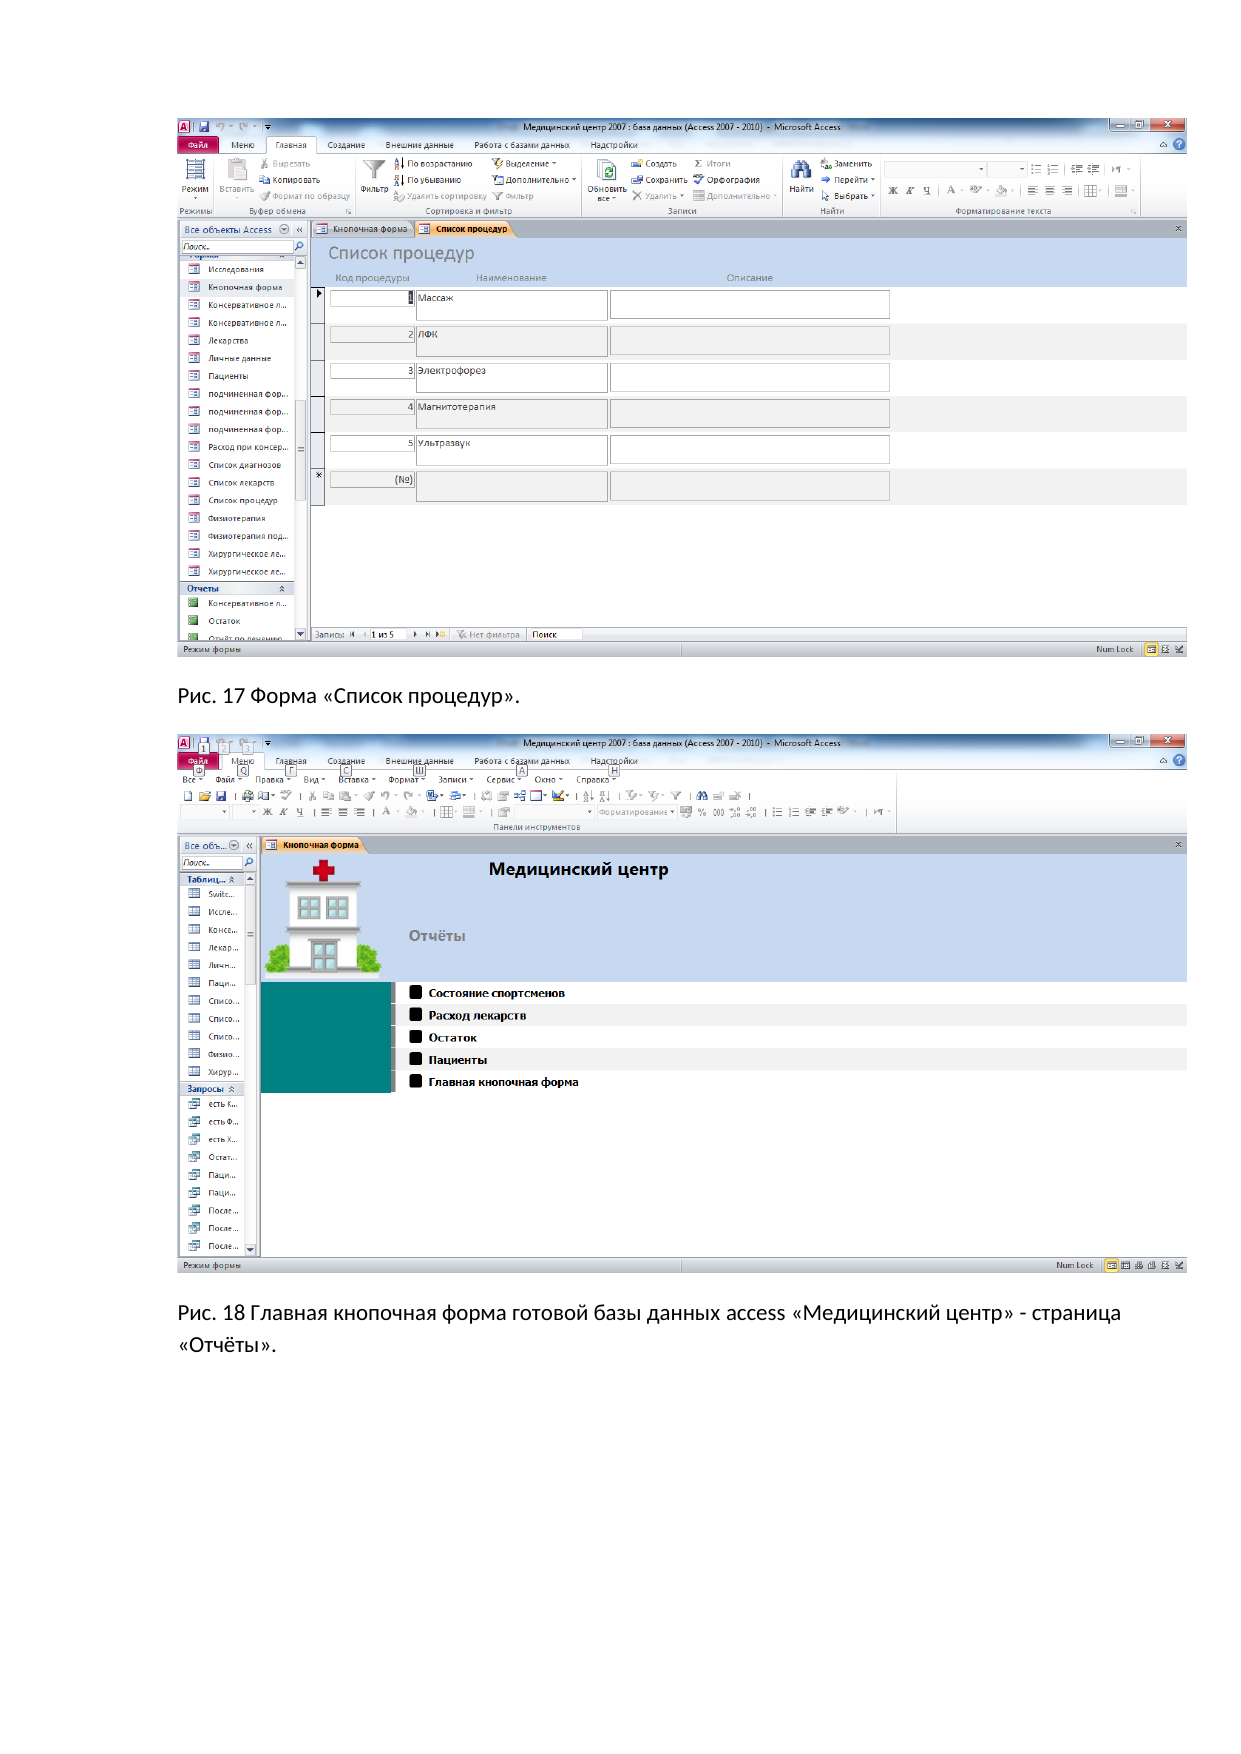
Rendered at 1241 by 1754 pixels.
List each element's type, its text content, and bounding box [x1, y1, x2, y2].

text Рис. 17 Форма «Список процедур». [177, 682, 1152, 709]
picture [177, 734, 1187, 1273]
text Рис. 18 Главная кнопочная форма готовой базы данных access «Медицинский центр» - страница «Отчёты». [177, 1298, 1152, 1358]
picture [177, 118, 1187, 657]
